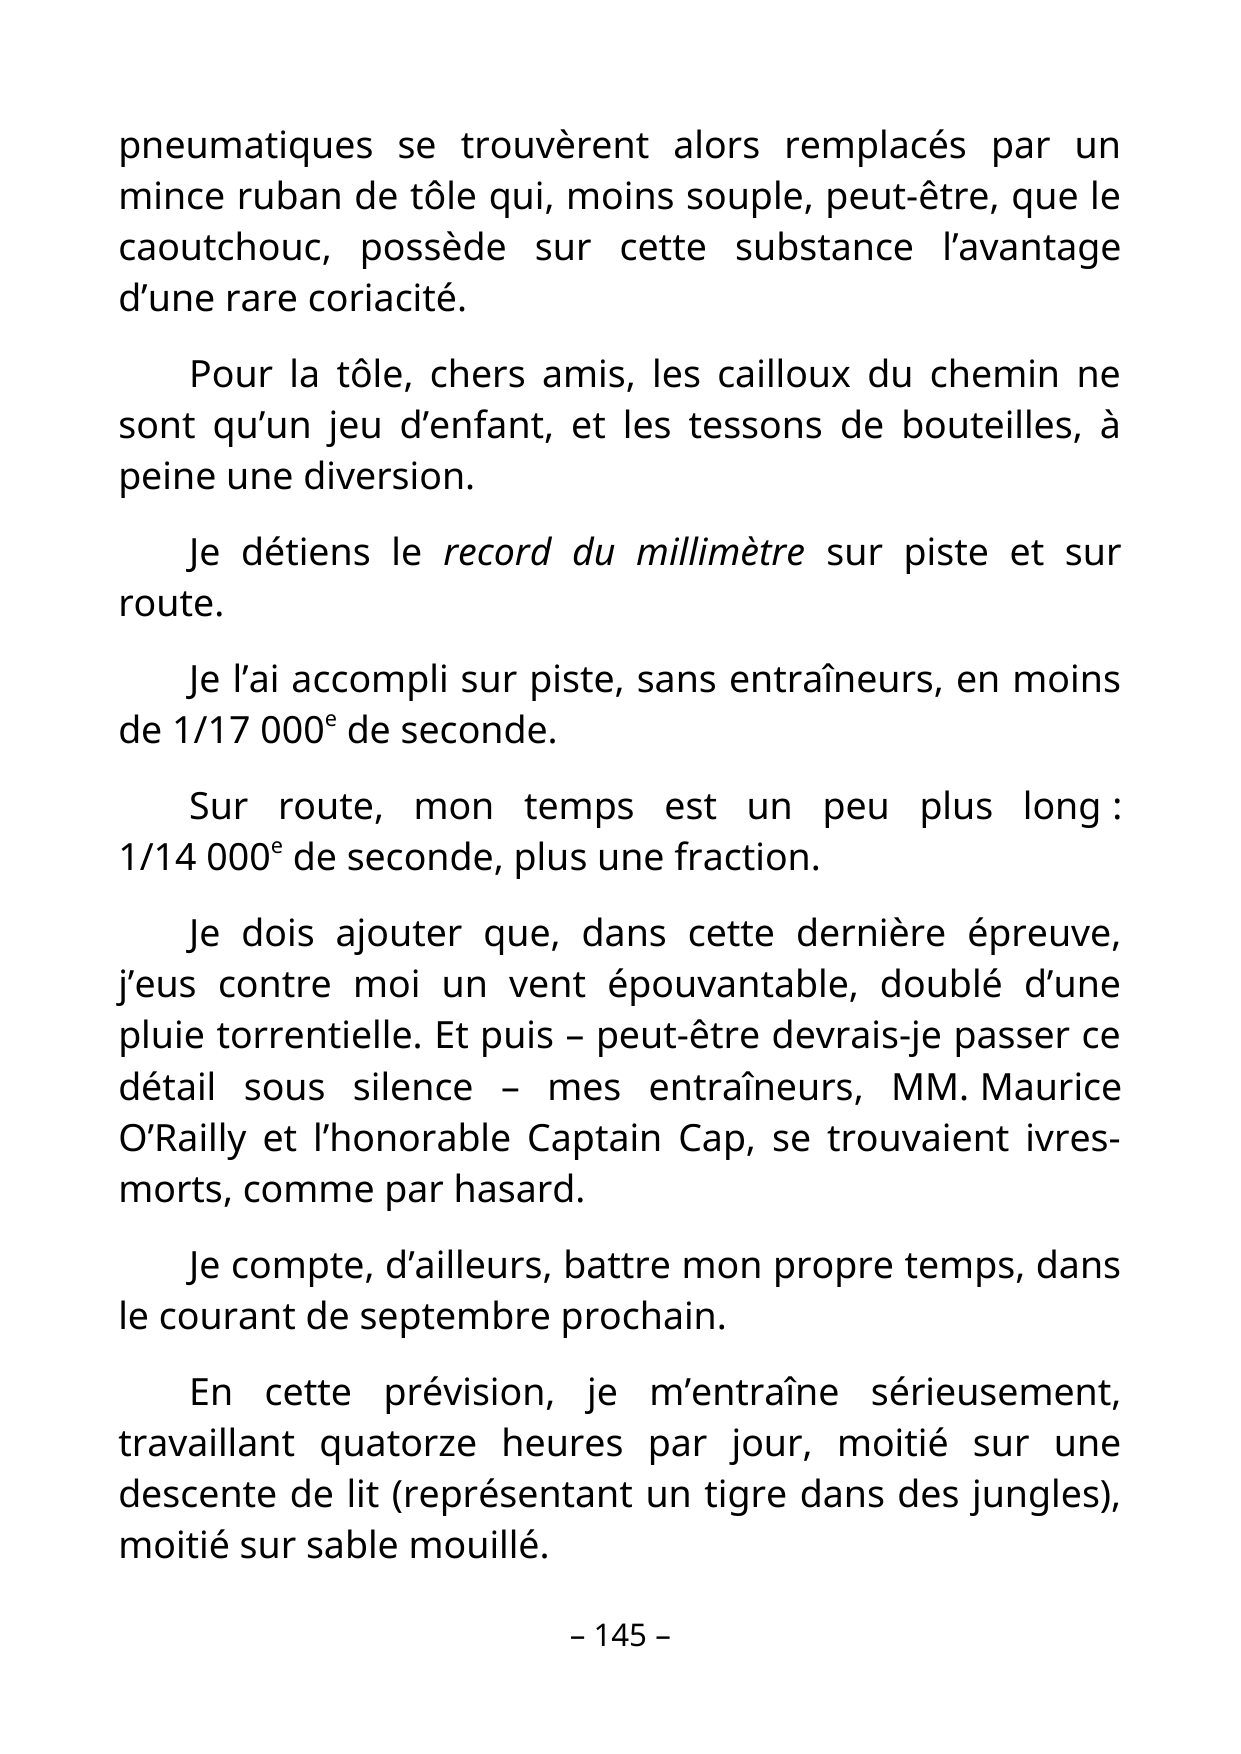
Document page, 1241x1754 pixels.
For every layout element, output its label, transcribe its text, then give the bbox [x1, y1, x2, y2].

text Je détiens le record du millimètre sur piste et sur route. [118, 525, 1122, 627]
text Je dois ajouter que, dans cette dernière épreuve, j’eus contre moi un vent épouvantable, doublé d’une pluie torrentielle. Et puis – peut-être devrais-je passer ce détail sous silence – mes entraîneurs, MM. Maurice O’Railly et l’honorable Captain Cap, se trouvaient ivres-morts, comme par hasard. [118, 907, 1122, 1213]
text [118, 118, 1122, 322]
text Je compte, d’ailleurs, battre mon propre temps, dans le courant de septembre prochain. [118, 1238, 1122, 1340]
text En cette prévision, je m’entraîne sérieusement, travaillant quatorze heures par jour, moitié sur une descente de lit (représentant un tigre dans des jungles), moitié sur sable mouillé. [118, 1365, 1122, 1569]
text Pour la tôle, chers amis, les cailloux du chemin ne sont qu’un jeu d’enfant, et les tessons de bouteilles, à peine une diversion. [118, 347, 1122, 500]
text Sur route, mon temps est un peu plus long : 1/14 000e de seconde, plus une fraction. [118, 779, 1122, 882]
text Je l’ai accompli sur piste, sans entraîneurs, en moins de 1/17 000e de seconde. [118, 652, 1122, 754]
